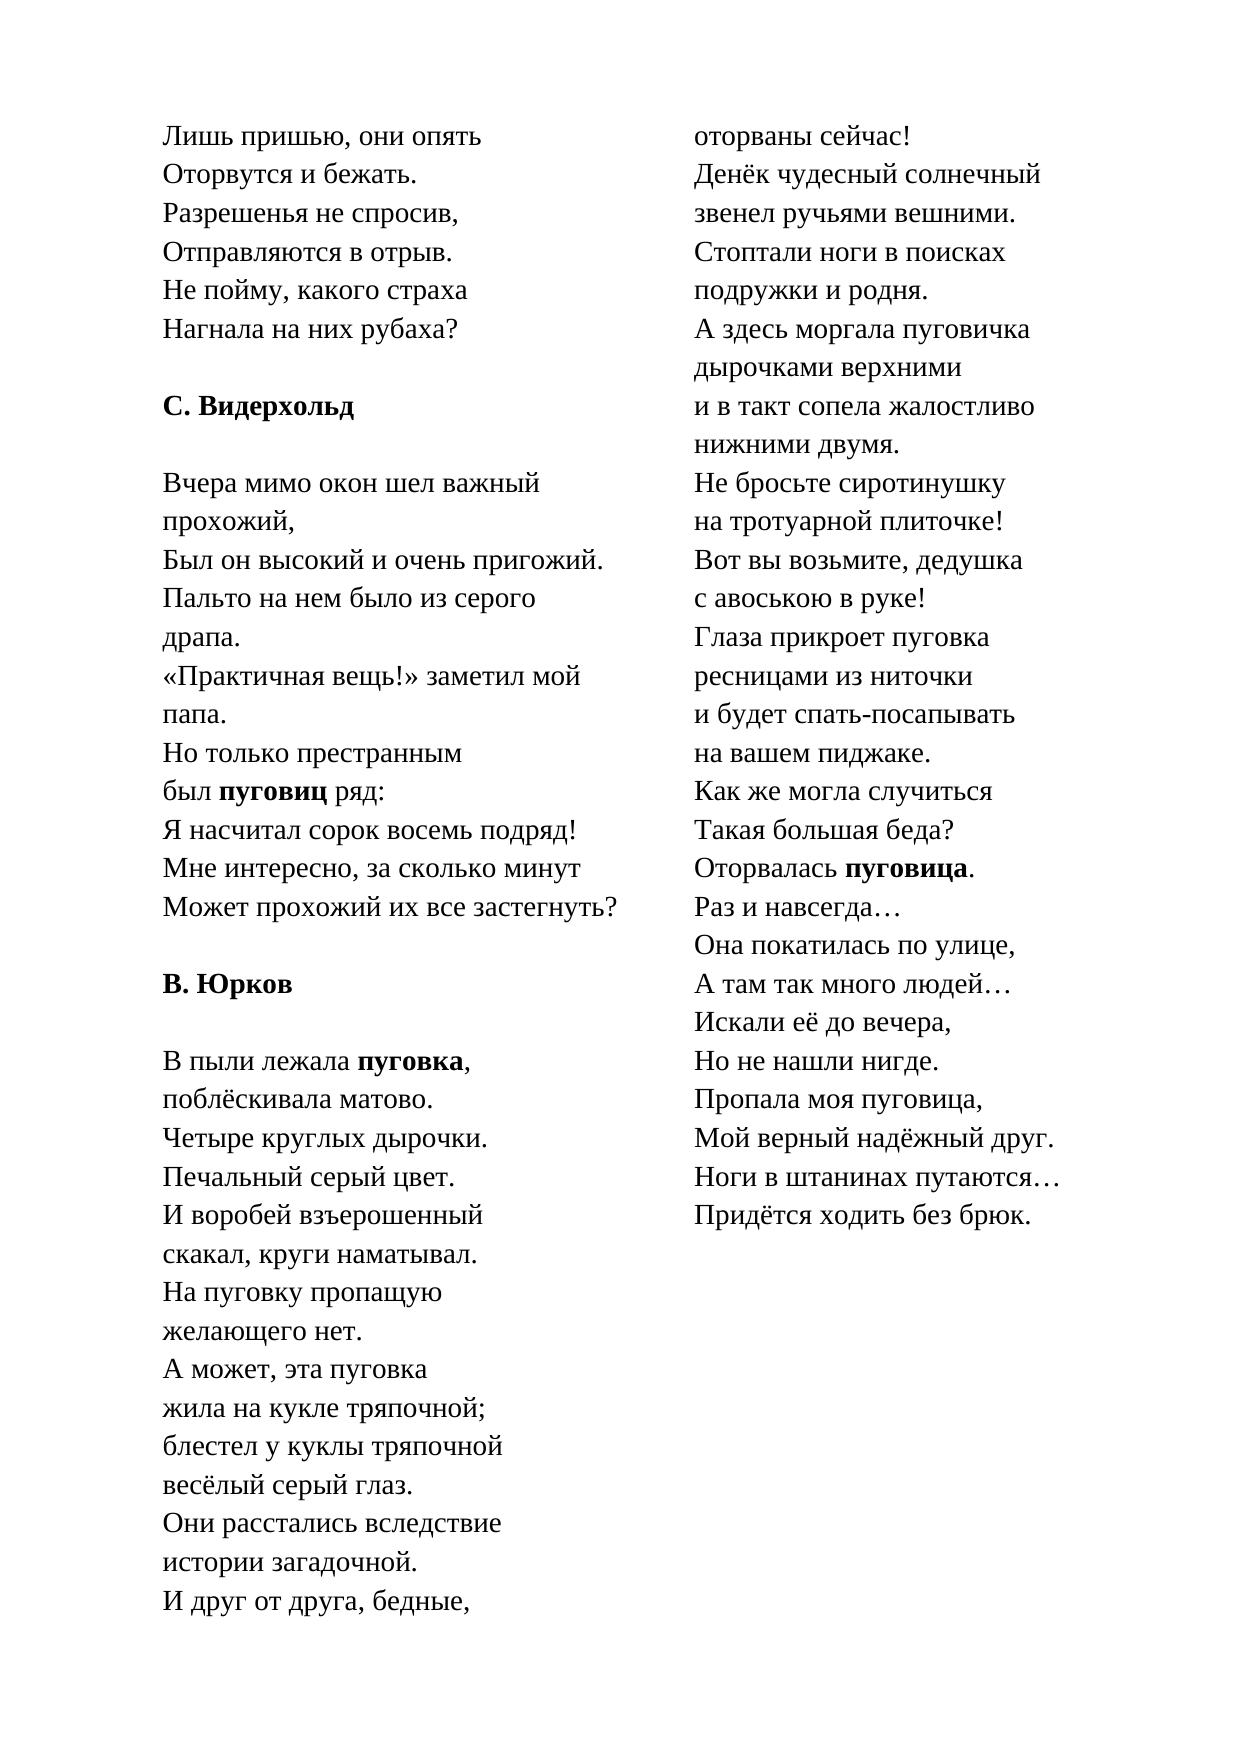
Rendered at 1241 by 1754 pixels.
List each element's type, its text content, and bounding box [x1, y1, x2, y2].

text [694, 118, 1152, 1231]
